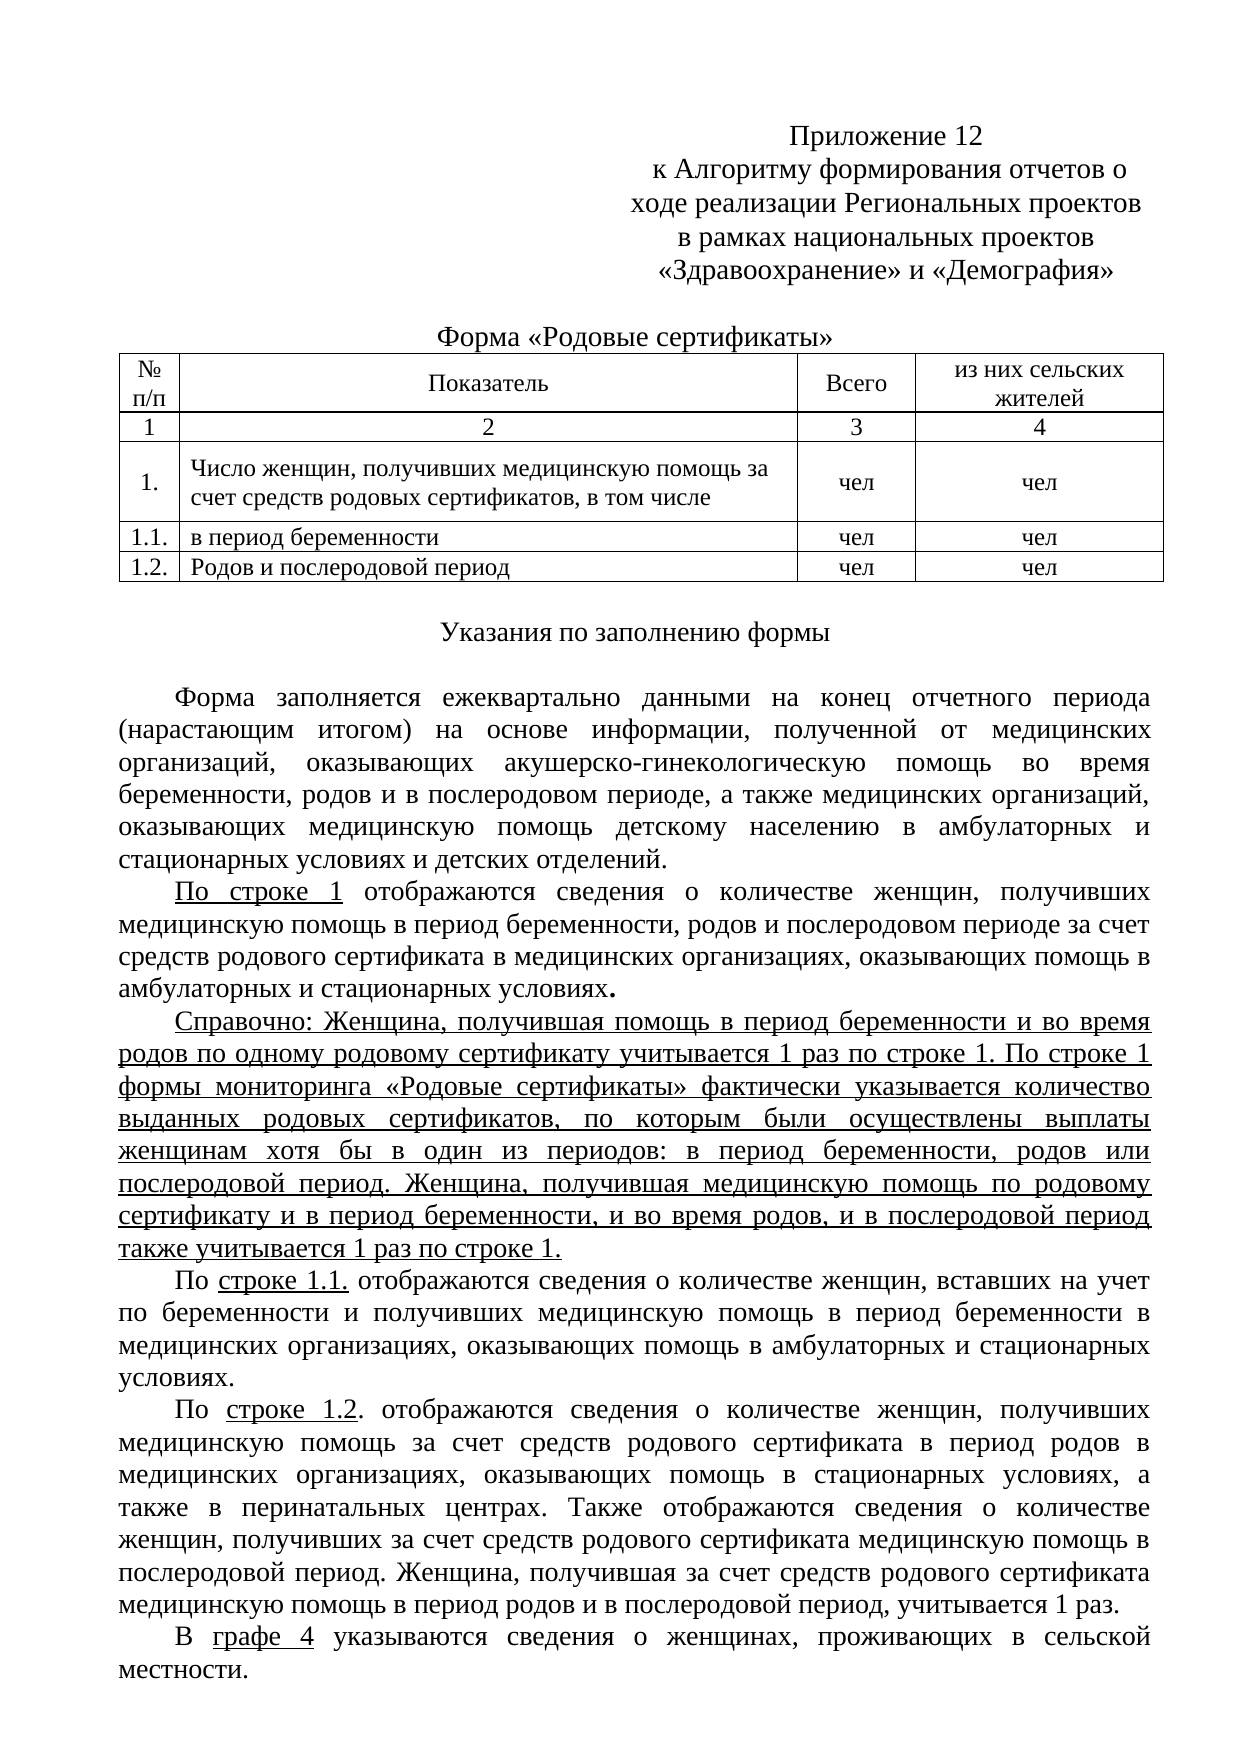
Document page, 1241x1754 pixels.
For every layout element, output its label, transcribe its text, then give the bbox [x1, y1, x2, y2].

table_cell чел [798, 522, 915, 551]
table_header Всего [798, 354, 915, 411]
table_cell в период беременности [180, 522, 797, 551]
text Форма заполняется ежеквартально данными на конец отчетного периода (нарастающим итогом) на основе информации, полученной от медицинских организаций, оказывающих акушерско-гинекологическую помощь во время беременности, родов и в послеродовом периоде, а также медицинских организаций, оказывающих медицинскую помощь детскому населению в амбулаторных и стационарных условиях и детских отделений. [118, 680, 1152, 874]
table_header Показатель [180, 354, 797, 411]
text По строке 1 отображаются сведения о количестве женщин, получивших медицинскую помощь в период беременности, родов и послеродовом периоде за счет средств родового сертификата в медицинских организациях, оказывающих помощь в амбулаторных и стационарных условиях. [118, 874, 1152, 1004]
table_header из них сельских жителей [916, 354, 1163, 411]
text Указания по заполнению формы [118, 615, 1152, 647]
text По строке 1.1. отображаются сведения о количестве женщин, вставших на учет по беременности и получивших медицинскую помощь в период беременности в медицинских организациях, оказывающих помощь в амбулаторных и стационарных условиях. [118, 1263, 1152, 1393]
table_cell Число женщин, получивших медицинскую помощь за счет средств родовых сертификатов, в том числе [180, 442, 797, 521]
table_cell чел [916, 442, 1163, 521]
table_cell 2 [180, 413, 797, 441]
table_cell Родов и послеродовой период [180, 552, 797, 581]
text По строке 1.2. отображаются сведения о количестве женщин, получивших медицинскую помощь за счет средств родового сертификата в период родов в медицинских организациях, оказывающих помощь в стационарных условиях, а также в перинатальных центрах. Также отображаются сведения о количестве женщин, получивших за счет средств родового сертификата медицинскую помощь в послеродовой период. Женщина, получившая за счет средств родового сертификата медицинскую помощь в период родов и в послеродовой период, учитывается 1 раз. [118, 1393, 1152, 1619]
text Справочно: Женщина, получившая помощь в период беременности и во время родов по одному родовому сертификату учитывается 1 раз по строке 1. По строке 1 формы мониторинга «Родовые сертификаты» фактически указывается количество выданных родовых сертификатов, по которым были осуществлены выплаты женщинам хотя бы в один из периодов: в период беременности, родов или послеродовой период. Женщина, получившая медицинскую помощь по родовому сертификату и в период беременности, и во время родов, и в послеродовой период также учитывается 1 раз по строке 1. [118, 1098, 1152, 1194]
table_cell 1 [120, 413, 179, 441]
table_cell чел [798, 552, 915, 581]
table_cell 1. [120, 442, 179, 521]
table_cell чел [916, 522, 1163, 551]
table_cell 1.1. [120, 522, 179, 551]
text Справочно: Женщина, получившая помощь в период беременности и во время родов по одному родовому сертификату учитывается 1 раз по строке 1. По строке 1 формы мониторинга «Родовые сертификаты» фактически указывается количество выданных родовых сертификатов, по которым были осуществлены выплаты женщинам хотя бы в один из периодов: в период беременности, родов или послеродовой период. Женщина, получившая медицинскую помощь по родовому сертификату и в период беременности, и во время родов, и в послеродовой период также учитывается 1 раз по строке 1. [118, 1004, 1152, 1064]
text к Алгоритму формирования отчетов о ходе реализации Региональных проектов в рамках национальных проектов «Здравоохранение» и «Демография» [620, 152, 1152, 286]
text Форма «Родовые сертификаты» [118, 319, 1152, 353]
table_cell 3 [798, 413, 915, 441]
text Приложение 12 [620, 118, 1152, 152]
table_header № п/п [120, 354, 179, 411]
table_cell чел [798, 442, 915, 521]
table_cell 1.2. [120, 552, 179, 581]
table_cell 4 [916, 413, 1163, 441]
text Справочно: Женщина, получившая помощь в период беременности и во время родов по одному родовому сертификату учитывается 1 раз по строке 1. По строке 1 формы мониторинга «Родовые сертификаты» фактически указывается количество выданных родовых сертификатов, по которым были осуществлены выплаты женщинам хотя бы в один из периодов: в период беременности, родов или послеродовой период. Женщина, получившая медицинскую помощь по родовому сертификату и в период беременности, и во время родов, и в послеродовой период также учитывается 1 раз по строке 1. [118, 1228, 1152, 1263]
table_cell чел [916, 552, 1163, 581]
text В графе 4 указываются сведения о женщинах, проживающих в сельской местности. [118, 1619, 1152, 1684]
